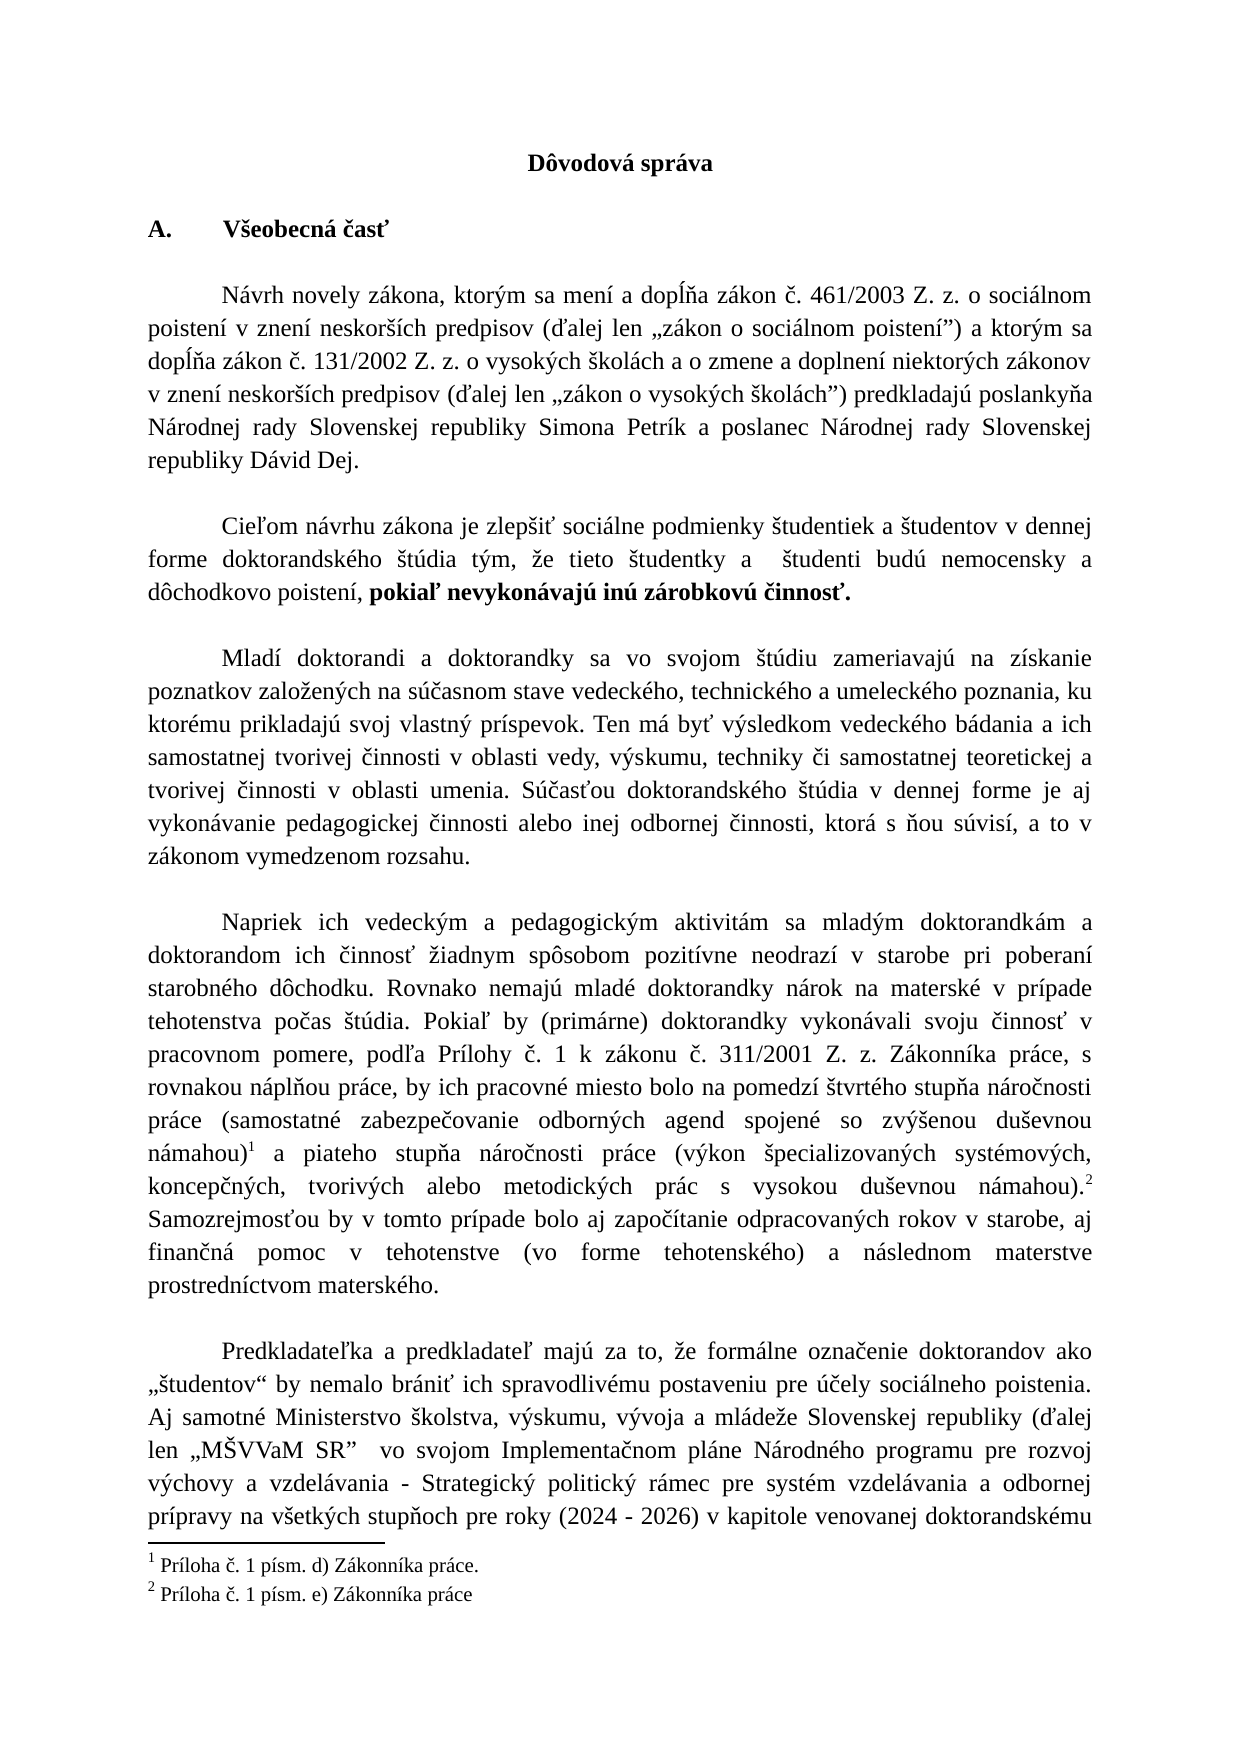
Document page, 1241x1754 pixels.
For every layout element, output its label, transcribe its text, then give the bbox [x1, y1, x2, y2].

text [148, 1336, 1093, 1530]
list Všeobecná časť [148, 214, 1093, 242]
text Návrh novely zákona, ktorým sa mení a dopĺňa zákon č. 461/2003 Z. z. o sociálnom poistení v znení neskorších predpisov (ďalej len „zákon o sociálnom poistení”) a ktorým sa dopĺňa zákon č. 131/2002 Z. z. o vysokých školách a o zmene a doplnení niektorých zákonov v znení neskorších predpisov (ďalej len „zákon o vysokých školách”) predkladajú poslankyňa Národnej rady Slovenskej republiky Simona Petrík a poslanec Národnej rady Slovenskej republiky Dávid Dej. [148, 280, 1093, 473]
text Dôvodová správa [148, 148, 1093, 176]
text Mladí doktorandi a doktorandky sa vo svojom štúdiu zameriavajú na získanie poznatkov založených na súčasnom stave vedeckého, technického a umeleckého poznania, ku ktorému prikladajú svoj vlastný príspevok. Ten má byť výsledkom vedeckého bádania a ich samostatnej tvorivej činnosti v oblasti vedy, výskumu, techniky či samostatnej teoretickej a tvorivej činnosti v oblasti umenia. Súčasťou doktorandského štúdia v dennej forme je aj vykonávanie pedagogickej činnosti alebo inej odbornej činnosti, ktorá s ňou súvisí, a to v zákonom vymedzenom rozsahu. [148, 643, 1093, 870]
text Cieľom návrhu zákona je zlepšiť sociálne podmienky študentiek a študentov v dennej forme doktorandského štúdia tým, že tieto študentky a študenti budú nemocensky a dôchodkovo poistení, pokiaľ nevykonávajú inú zárobkovú činnosť. [148, 511, 1093, 606]
text Napriek ich vedeckým a pedagogickým aktivitám sa mladým doktorandkám a doktorandom ich činnosť žiadnym spôsobom pozitívne neodrazí v starobe pri poberaní starobného dôchodku. Rovnako nemajú mladé doktorandky nárok na materské v prípade tehotenstva počas štúdia. Pokiaľ by (primárne) doktorandky vykonávali svoju činnosť v pracovnom pomere, podľa Prílohy č. 1 k zákonu č. 311/2001 Z. z. Zákonníka práce, s rovnakou náplňou práce, by ich pracovné miesto bolo na pomedzí štvrtého stupňa náročnosti práce (samostatné zabezpečovanie odborných agend spojené so zvýšenou duševnou námahou) a piateho stupňa náročnosti práce (výkon špecializovaných systémových, koncepčných, tvorivých alebo metodických prác s vysokou duševnou námahou). Samozrejmosťou by v tomto prípade bolo aj započítanie odpracovaných rokov v starobe, aj finančná pomoc v tehotenstve (vo forme tehotenského) a následnom materstve prostredníctvom materského. [148, 907, 1093, 1299]
